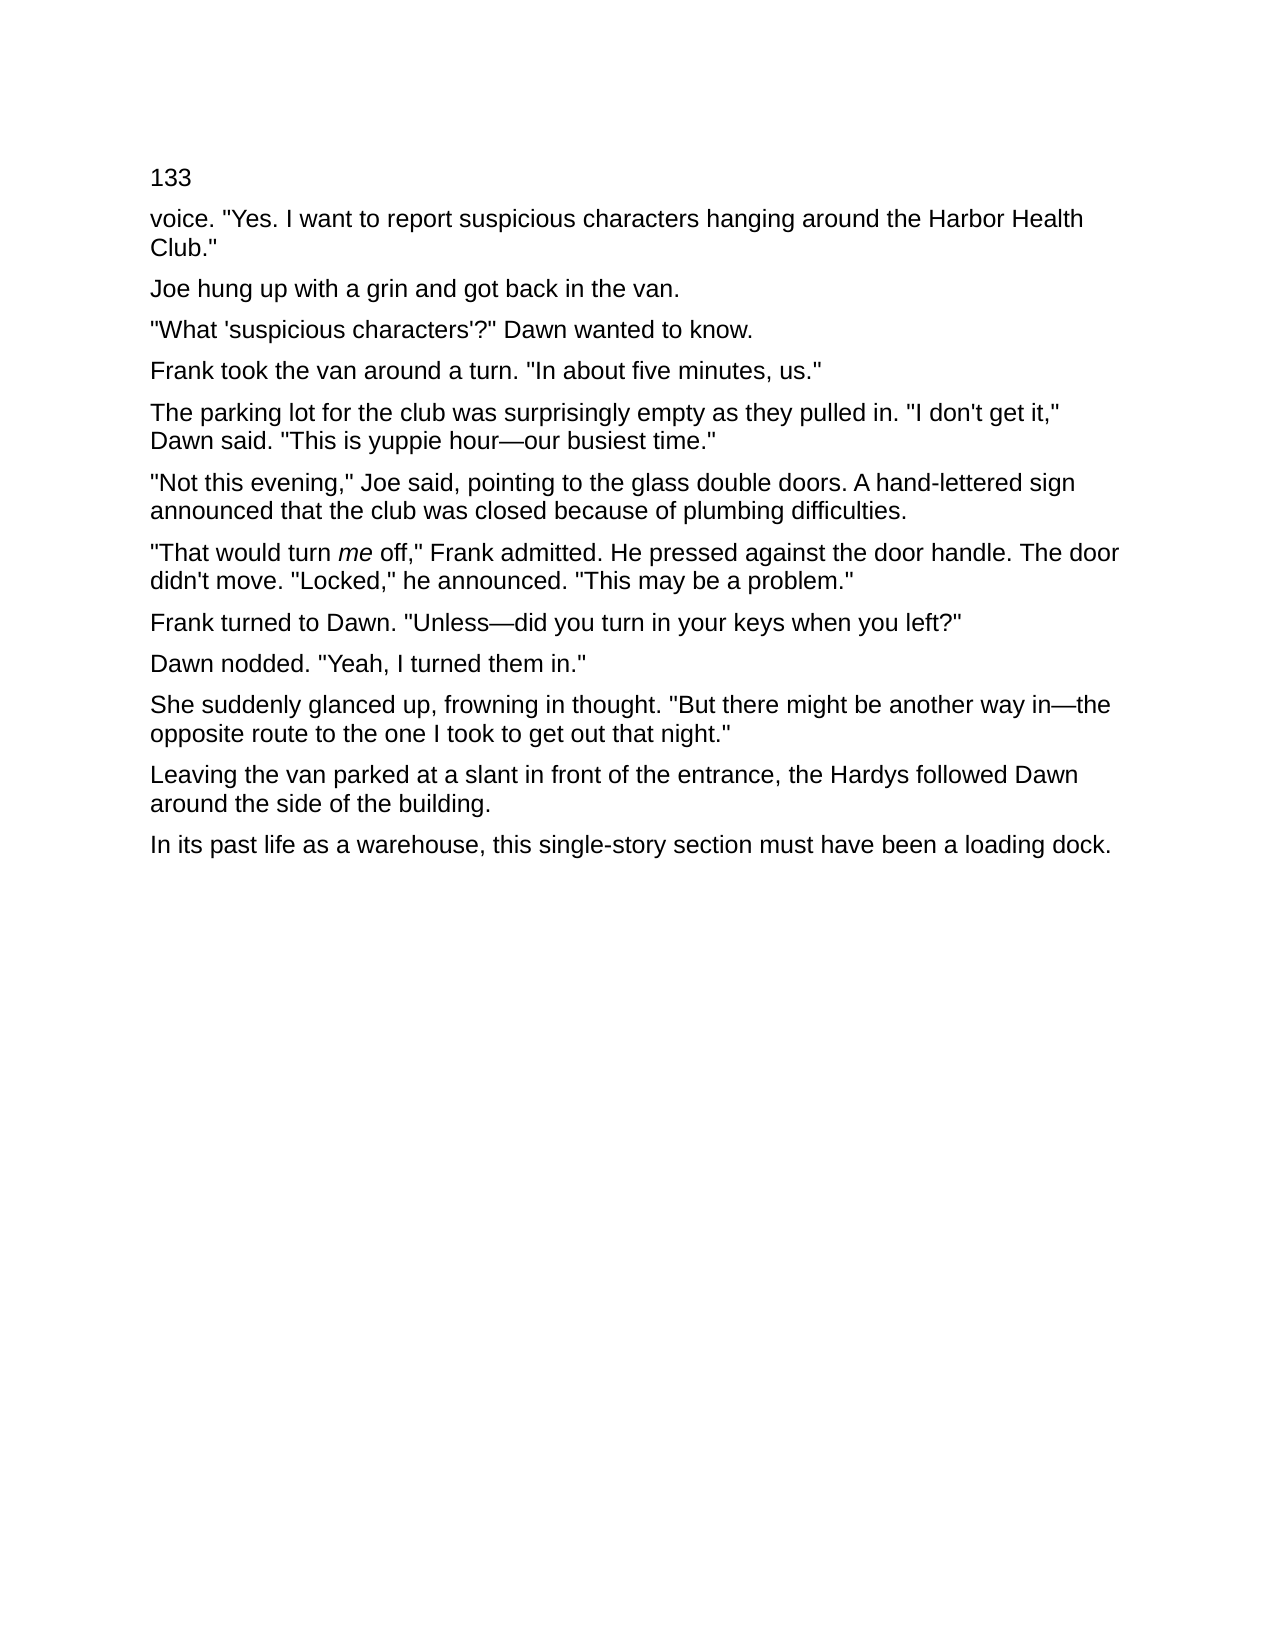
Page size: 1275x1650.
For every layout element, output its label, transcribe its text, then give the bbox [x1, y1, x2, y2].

text She suddenly glanced up, frowning in thought. "But there might be another way in—the opposite route to the one I took to get out that night." [150, 690, 1125, 747]
text "What 'suspicious characters'?" Dawn wanted to know. [150, 315, 1125, 344]
text "That would turn me off," Frank admitted. He pressed against the door handle. The door didn't move. "Locked," he announced. "This may be a problem." [150, 537, 1125, 595]
text Frank turned to Dawn. "Unless—did you turn in your keys when you left?" [150, 607, 1125, 636]
text "Not this evening," Joe said, pointing to the glass double doors. A hand-lettered sign announced that the club was closed because of plumbing difficulties. [150, 467, 1125, 525]
text Joe hung up with a grin and got back in the van. [150, 274, 1125, 302]
text voice. "Yes. I want to report suspicious characters hanging around the Harbor Health Club." [150, 204, 1125, 261]
text Leaving the van parked at a slant in front of the entrance, the Hardys followed Dawn around the side of the building. [150, 760, 1125, 817]
text The parking lot for the club was surprisingly empty as they pulled in. "I don't get it," Dawn said. "This is yuppie hour—our busiest time." [150, 397, 1125, 455]
text In its past life as a warehouse, this single-story section must have been a loading dock. [150, 830, 1125, 859]
text Frank took the van around a turn. "In about five minutes, us." [150, 356, 1125, 385]
text 133 [150, 162, 1125, 191]
text Dawn nodded. "Yeah, I turned them in." [150, 649, 1125, 677]
